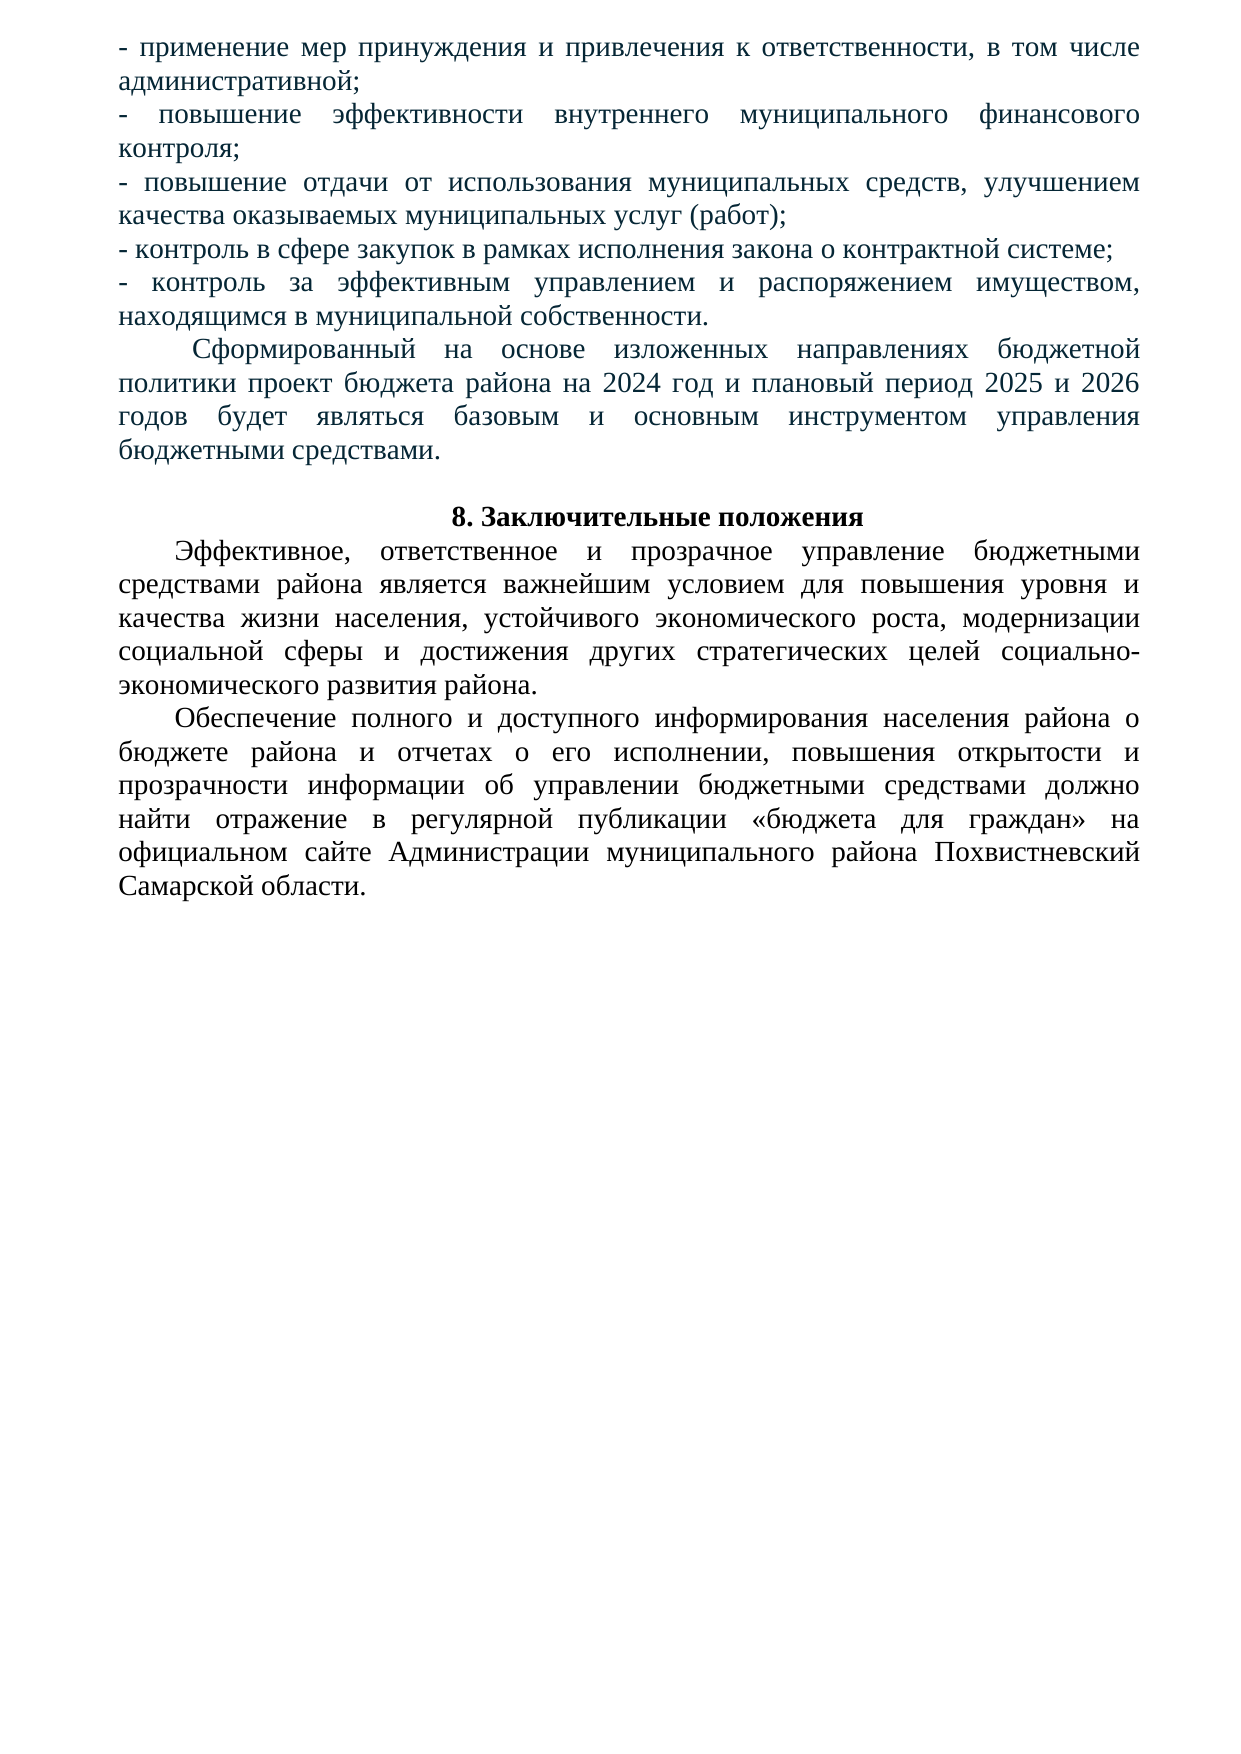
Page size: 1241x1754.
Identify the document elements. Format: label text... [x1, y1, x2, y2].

text - применение мер принуждения и привлечения к ответственности, в том числе административной; [118, 29, 1141, 97]
text Обеспечение полного и доступного информирования населения района о бюджете района и отчетах о его исполнении, повышения открытости и прозрачности информации об управлении бюджетными средствами должно найти отражение в регулярной публикации «бюджета для граждан» на официальном сайте Администрации муниципального района Похвистневский Самарской области. [118, 700, 1141, 902]
text - повышение эффективности внутреннего муниципального финансового контроля; [118, 97, 1141, 164]
text - контроль за эффективным управлением и распоряжением имуществом, находящимся в муниципальной собственности. [118, 264, 1141, 331]
text Сформированный на основе изложенных направлениях бюджетной политики проект бюджета района на 2024 год и плановый период 2025 и 2026 годов будет являться базовым и основным инструментом управления бюджетными средствами. [118, 331, 1141, 466]
text - повышение отдачи от использования муниципальных средств, улучшением качества оказываемых муниципальных услуг (работ); [118, 164, 1141, 231]
text - контроль в сфере закупок в рамках исполнения закона о контрактной системе; [118, 231, 1141, 264]
text 8. Заключительные положения [118, 499, 1141, 533]
text Эффективное, ответственное и прозрачное управление бюджетными средствами района является важнейшим условием для повышения уровня и качества жизни населения, устойчивого экономического роста, модернизации социальной сферы и достижения других стратегических целей социально-экономического развития района. [118, 533, 1141, 700]
